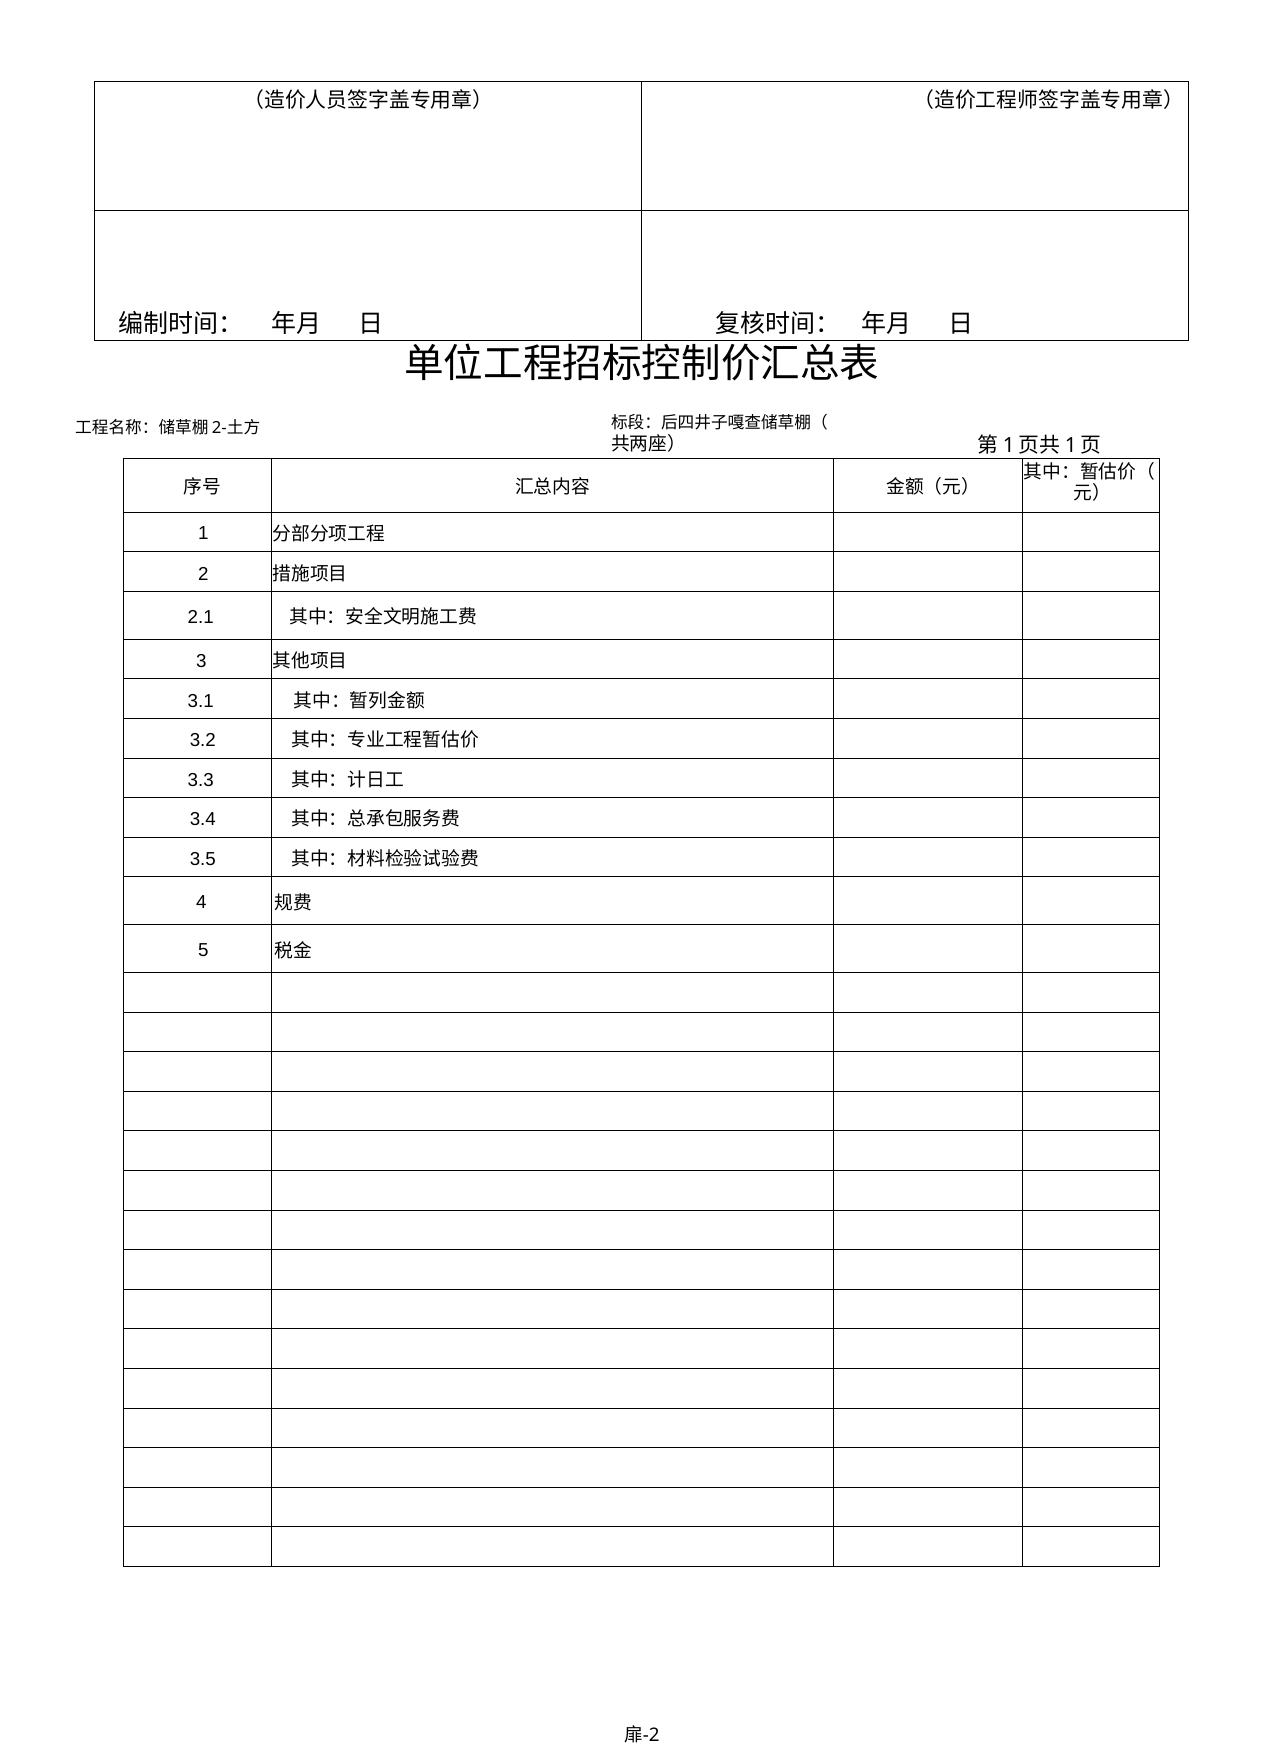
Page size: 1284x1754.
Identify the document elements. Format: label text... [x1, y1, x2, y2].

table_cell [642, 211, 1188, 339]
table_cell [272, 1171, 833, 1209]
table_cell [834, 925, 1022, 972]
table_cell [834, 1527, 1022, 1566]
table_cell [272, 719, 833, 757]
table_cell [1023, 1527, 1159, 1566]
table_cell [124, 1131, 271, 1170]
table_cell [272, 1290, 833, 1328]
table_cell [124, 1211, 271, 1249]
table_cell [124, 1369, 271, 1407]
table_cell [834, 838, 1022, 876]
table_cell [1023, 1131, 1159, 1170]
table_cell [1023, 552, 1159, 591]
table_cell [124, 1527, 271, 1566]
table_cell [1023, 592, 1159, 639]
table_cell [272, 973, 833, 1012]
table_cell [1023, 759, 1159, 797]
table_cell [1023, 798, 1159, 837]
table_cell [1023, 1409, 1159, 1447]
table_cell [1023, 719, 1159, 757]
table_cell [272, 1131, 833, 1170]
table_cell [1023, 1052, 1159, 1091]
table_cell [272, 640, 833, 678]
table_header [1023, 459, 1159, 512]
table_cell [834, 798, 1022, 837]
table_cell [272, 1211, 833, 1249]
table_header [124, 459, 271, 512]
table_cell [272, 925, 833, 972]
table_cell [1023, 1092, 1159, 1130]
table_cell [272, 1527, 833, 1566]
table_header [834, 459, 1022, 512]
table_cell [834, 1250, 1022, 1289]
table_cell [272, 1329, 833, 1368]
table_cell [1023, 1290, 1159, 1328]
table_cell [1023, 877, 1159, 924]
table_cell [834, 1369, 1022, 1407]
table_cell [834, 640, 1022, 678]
text 单位工程招标控制价汇总表 [75, 341, 1208, 387]
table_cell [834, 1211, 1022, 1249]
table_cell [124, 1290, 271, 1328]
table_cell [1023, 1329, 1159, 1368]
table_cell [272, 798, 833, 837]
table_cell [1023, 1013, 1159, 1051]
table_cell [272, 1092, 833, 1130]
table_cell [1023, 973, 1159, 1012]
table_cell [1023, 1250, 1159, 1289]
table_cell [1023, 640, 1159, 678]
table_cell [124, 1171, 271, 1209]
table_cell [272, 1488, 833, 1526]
text 第1页共1页 [978, 432, 1208, 457]
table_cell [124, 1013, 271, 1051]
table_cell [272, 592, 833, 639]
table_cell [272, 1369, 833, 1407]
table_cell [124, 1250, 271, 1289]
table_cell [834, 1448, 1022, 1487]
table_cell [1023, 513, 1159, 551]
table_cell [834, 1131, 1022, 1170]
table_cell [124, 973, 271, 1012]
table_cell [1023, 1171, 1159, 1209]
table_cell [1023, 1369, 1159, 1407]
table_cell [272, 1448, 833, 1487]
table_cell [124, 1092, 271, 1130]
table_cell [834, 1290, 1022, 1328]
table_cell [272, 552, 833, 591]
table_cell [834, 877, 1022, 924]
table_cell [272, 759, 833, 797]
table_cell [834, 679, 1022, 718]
text 标段：后四井子嘎查储草棚（ [611, 412, 967, 432]
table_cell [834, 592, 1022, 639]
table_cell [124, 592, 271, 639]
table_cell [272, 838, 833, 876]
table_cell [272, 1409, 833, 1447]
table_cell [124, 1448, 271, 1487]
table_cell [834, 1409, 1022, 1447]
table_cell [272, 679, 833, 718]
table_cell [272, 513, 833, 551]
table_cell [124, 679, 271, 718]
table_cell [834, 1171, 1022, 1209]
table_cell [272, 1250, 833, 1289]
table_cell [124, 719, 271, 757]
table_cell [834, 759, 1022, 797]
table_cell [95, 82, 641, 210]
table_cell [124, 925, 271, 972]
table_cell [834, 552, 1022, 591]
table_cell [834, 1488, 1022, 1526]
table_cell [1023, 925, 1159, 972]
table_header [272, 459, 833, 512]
text 共两座） [611, 432, 967, 455]
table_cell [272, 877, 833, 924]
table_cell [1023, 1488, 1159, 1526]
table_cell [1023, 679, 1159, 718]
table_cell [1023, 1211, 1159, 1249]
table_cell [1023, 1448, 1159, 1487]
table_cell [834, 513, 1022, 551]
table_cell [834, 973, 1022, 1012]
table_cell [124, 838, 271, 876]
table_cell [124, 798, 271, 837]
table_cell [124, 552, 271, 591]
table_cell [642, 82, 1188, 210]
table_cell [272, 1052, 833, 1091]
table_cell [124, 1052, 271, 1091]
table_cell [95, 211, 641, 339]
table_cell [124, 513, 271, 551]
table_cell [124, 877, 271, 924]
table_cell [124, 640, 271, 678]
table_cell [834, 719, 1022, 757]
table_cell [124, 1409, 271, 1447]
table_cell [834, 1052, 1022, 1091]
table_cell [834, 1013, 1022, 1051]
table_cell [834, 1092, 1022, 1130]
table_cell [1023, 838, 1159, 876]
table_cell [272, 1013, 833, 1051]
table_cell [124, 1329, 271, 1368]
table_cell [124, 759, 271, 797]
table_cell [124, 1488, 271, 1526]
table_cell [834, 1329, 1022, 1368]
text 工程名称：储草棚2-土方 [75, 412, 473, 439]
